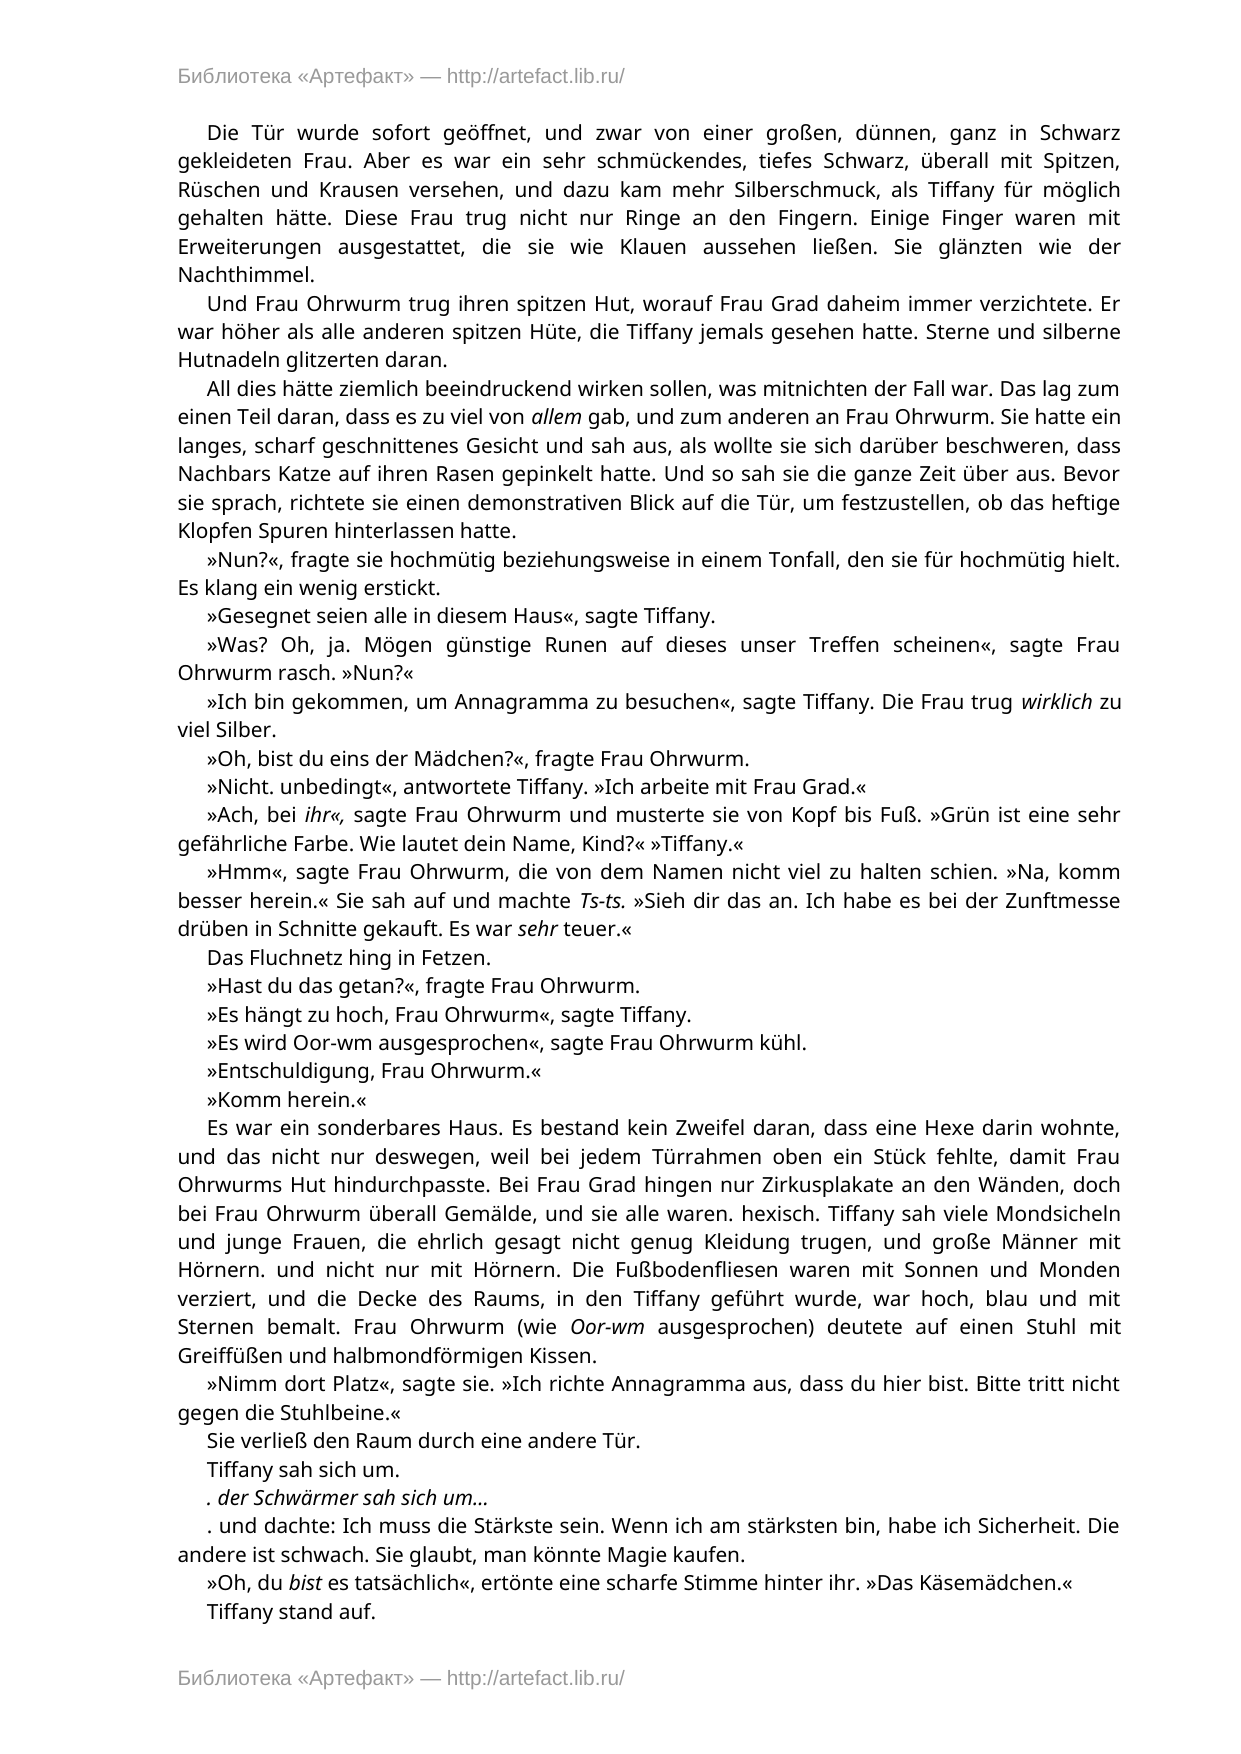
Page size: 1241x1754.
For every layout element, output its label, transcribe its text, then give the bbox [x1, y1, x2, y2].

text Und Frau Ohrwurm trug ihren spitzen Hut, worauf Frau Grad daheim immer verzichtete. Er war höher als alle anderen spitzen Hüte, die Tiffany jemals gesehen hatte. Sterne und silberne Hutnadeln glitzerten daran. [177, 289, 1122, 374]
text Das Fluchnetz hing in Fetzen. [177, 943, 1122, 971]
text »Es hängt zu hoch, Frau Ohrwurm«, sagte Tiffany. [177, 1000, 1122, 1028]
text »Oh, bist du eins der Mädchen?«, fragte Frau Ohrwurm. [177, 744, 1122, 772]
text »Hmm«, sagte Frau Ohrwurm, die von dem Namen nicht viel zu halten schien. »Na, komm besser herein.« Sie sah auf und machte Ts-ts. »Sieh dir das an. Ich habe es bei der Zunftmesse drüben in Schnitte gekauft. Es war sehr teuer.« [177, 857, 1122, 943]
text . und dachte: Ich muss die Stärkste sein. Wenn ich am stärksten bin, habe ich Sicherheit. Die andere ist schwach. Sie glaubt, man könnte Magie kaufen. [177, 1512, 1122, 1568]
text Es war ein sonderbares Haus. Es bestand kein Zweifel daran, dass eine Hexe darin wohnte, und das nicht nur deswegen, weil bei jedem Türrahmen oben ein Stück fehlte, damit Frau Ohrwurms Hut hindurchpasste. Bei Frau Grad hingen nur Zirkusplakate an den Wänden, doch bei Frau Ohrwurm überall Gemälde, und sie alle waren. hexisch. Tiffany sah viele Mondsicheln und junge Frauen, die ehrlich gesagt nicht genug Kleidung trugen, und große Männer mit Hörnern. und nicht nur mit Hörnern. Die Fußbodenfliesen waren mit Sonnen und Monden verziert, und die Decke des Raums, in den Tiffany geführt wurde, war hoch, blau und mit Sternen bemalt. Frau Ohrwurm (wie Oor-wm ausgesprochen) deutete auf einen Stuhl mit Greiffüßen und halbmondförmigen Kissen. [177, 1113, 1122, 1369]
text »Oh, du bist es tatsächlich«, ertönte eine scharfe Stimme hinter ihr. »Das Käsemädchen.« [177, 1568, 1122, 1597]
text »Komm herein.« [177, 1085, 1122, 1113]
text All dies hätte ziemlich beeindruckend wirken sollen, was mitnichten der Fall war. Das lag zum einen Teil daran, dass es zu viel von allem gab, und zum anderen an Frau Ohrwurm. Sie hatte ein langes, scharf geschnittenes Gesicht und sah aus, als wollte sie sich darüber beschweren, dass Nachbars Katze auf ihren Rasen gepinkelt hatte. Und so sah sie die ganze Zeit über aus. Bevor sie sprach, richtete sie einen demonstrativen Blick auf die Tür, um festzustellen, ob das heftige Klopfen Spuren hinterlassen hatte. [177, 374, 1122, 545]
text »Hast du das getan?«, fragte Frau Ohrwurm. [177, 971, 1122, 1000]
text Die Tür wurde sofort geöffnet, und zwar von einer großen, dünnen, ganz in Schwarz gekleideten Frau. Aber es war ein sehr schmückendes, tiefes Schwarz, überall mit Spitzen, Rüschen und Krausen versehen, und dazu kam mehr Silberschmuck, als Tiffany für möglich gehalten hätte. Diese Frau trug nicht nur Ringe an den Fingern. Einige Finger waren mit Erweiterungen ausgestattet, die sie wie Klauen aussehen ließen. Sie glänzten wie der Nachthimmel. [177, 118, 1122, 289]
text . der Schwärmer sah sich um... [177, 1483, 1122, 1512]
text »Nimm dort Platz«, sagte sie. »Ich richte Annagramma aus, dass du hier bist. Bitte tritt nicht gegen die Stuhlbeine.« [177, 1369, 1122, 1426]
text »Entschuldigung, Frau Ohrwurm.« [177, 1057, 1122, 1085]
text »Was? Oh, ja. Mögen günstige Runen auf dieses unser Treffen scheinen«, sagte Frau Ohrwurm rasch. »Nun?« [177, 630, 1122, 687]
text »Ach, bei ihr«, sagte Frau Ohrwurm und musterte sie von Kopf bis Fuß. »Grün ist eine sehr gefährliche Farbe. Wie lautet dein Name, Kind?« »Tiffany.« [177, 801, 1122, 857]
text Sie verließ den Raum durch eine andere Tür. [177, 1426, 1122, 1455]
text »Nun?«, fragte sie hochmütig beziehungsweise in einem Tonfall, den sie für hochmütig hielt. Es klang ein wenig erstickt. [177, 545, 1122, 602]
text »Nicht. unbedingt«, antwortete Tiffany. »Ich arbeite mit Frau Grad.« [177, 772, 1122, 801]
text »Es wird Oor-wm ausgesprochen«, sagte Frau Ohrwurm kühl. [177, 1028, 1122, 1057]
text Tiffany stand auf. [177, 1597, 1122, 1625]
text »Ich bin gekommen, um Annagramma zu besuchen«, sagte Tiffany. Die Frau trug wirklich zu viel Silber. [177, 687, 1122, 744]
text »Gesegnet seien alle in diesem Haus«, sagte Tiffany. [177, 602, 1122, 630]
text Tiffany sah sich um. [177, 1455, 1122, 1483]
